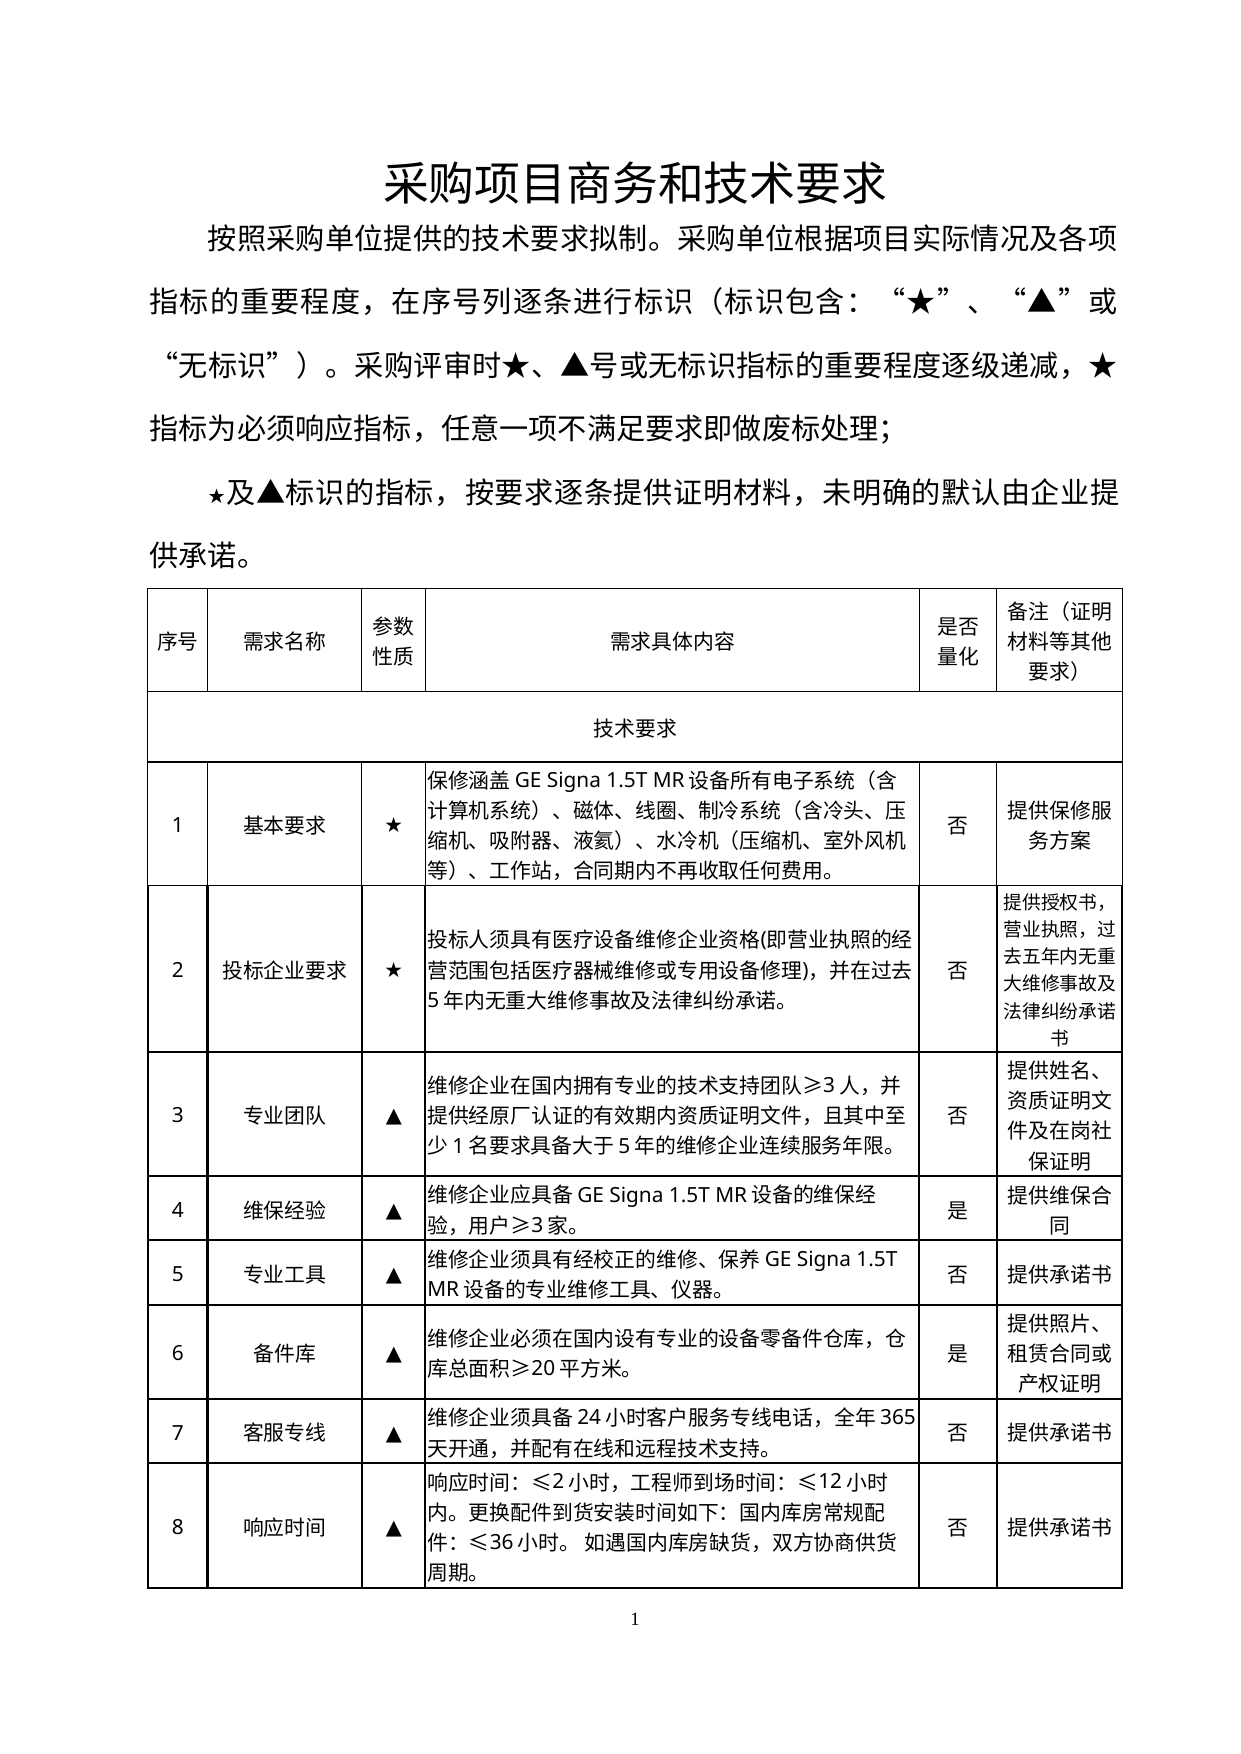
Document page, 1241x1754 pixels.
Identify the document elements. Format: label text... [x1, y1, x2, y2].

table_cell ★ [362, 763, 425, 885]
subtitle 采购项目商务和技术要求 [148, 148, 1122, 214]
table_cell 提供姓名、资质证明文件及在岗社保证明 [998, 1053, 1121, 1175]
table_cell 需求名称 [208, 589, 361, 691]
table_cell 维修企业须具有经校正的维修、保养GE Signa 1.5T MR设备的专业维修工具、仪器。 [426, 1241, 918, 1304]
table_cell 维保经验 [209, 1177, 361, 1239]
table_cell 备注（证明材料等其他要求） [997, 589, 1122, 691]
table_cell 投标企业要求 [209, 886, 361, 1051]
table_header 按照采购单位提供的技术要求拟制。采购单位根据项目实际情况及各项指标的重要程度，在序号列逐条进行标识（标识包含：“★”、“▲”或“无标识”）。采购评审时★、▲号或无标识指标的重要程度逐级递减，★指标为必须响应指标，任意一项不满足要求即做废标处理； ★及▲标识的指标，按要求逐条提供证明材料，未明确的默认由企业提供承诺。 [148, 214, 1122, 588]
table_cell 否 [920, 886, 996, 1051]
table_cell 参数 性质 [362, 589, 425, 691]
table_cell 否 [920, 1464, 996, 1587]
table_cell 否 [920, 1400, 996, 1462]
table_cell 否 [920, 1241, 996, 1304]
table_cell 客服专线 [209, 1400, 361, 1462]
table_cell ▲ [363, 1400, 424, 1462]
table_cell 提供授权书，营业执照，过去五年内无重大维修事故及法律纠纷承诺书 [998, 886, 1121, 1051]
table_cell 响应时间：≤2小时，工程师到场时间：≤12小时内。更换配件到货安装时间如下：国内库房常规配件：≤36小时。 如遇国内库房缺货，双方协商供货周期。 [426, 1464, 918, 1587]
table_cell 4 [149, 1177, 206, 1239]
table_cell 响应时间 [209, 1464, 361, 1587]
table_cell 维修企业须具备24小时客户服务专线电话，全年365天开通，并配有在线和远程技术支持。 [426, 1400, 918, 1462]
table_cell 7 [149, 1400, 206, 1462]
table_cell ▲ [363, 1464, 424, 1587]
table_cell 提供维保合同 [998, 1177, 1121, 1239]
table_cell 专业工具 [209, 1241, 361, 1304]
table_cell 维修企业应具备GE Signa 1.5T MR设备的维保经验，用户≥3家。 [426, 1177, 918, 1239]
table_cell 5 [149, 1241, 206, 1304]
table_cell 维修企业在国内拥有专业的技术支持团队≥3人，并提供经原厂认证的有效期内资质证明文件，且其中至少1名要求具备大于5年的维修企业连续服务年限。 [426, 1053, 918, 1175]
table_cell 保修涵盖GE Signa 1.5T MR设备所有电子系统（含计算机系统）、磁体、线圈、制冷系统（含冷头、压缩机、吸附器、液氦）、水冷机（压缩机、室外风机等）、工作站，合同期内不再收取任何费用。 [426, 763, 919, 885]
table_cell ★ [363, 886, 424, 1051]
table_cell 投标人须具有医疗设备维修企业资格(即营业执照的经营范围包括医疗器械维修或专用设备修理)，并在过去5年内无重大维修事故及法律纠纷承诺。 [426, 886, 918, 1051]
table_cell 8 [149, 1464, 206, 1587]
table_cell 是否 量化 [920, 589, 996, 691]
table_cell 提供承诺书 [998, 1241, 1121, 1304]
table_cell ▲ [363, 1306, 424, 1398]
table_cell 需求具体内容 [426, 589, 919, 691]
table_cell ▲ [363, 1053, 424, 1175]
table_cell 3 [149, 1053, 206, 1175]
table_cell 提供照片、租赁合同或产权证明 [998, 1306, 1121, 1398]
table_cell 技术要求 [148, 692, 1122, 761]
table_cell 提供承诺书 [998, 1464, 1121, 1587]
table_cell 2 [149, 886, 206, 1051]
table_cell 1 [148, 763, 207, 885]
table_cell 提供保修服务方案 [997, 763, 1122, 885]
table_cell 备件库 [209, 1306, 361, 1398]
table_cell ▲ [363, 1241, 424, 1304]
table_cell 专业团队 [209, 1053, 361, 1175]
table_cell 否 [920, 763, 996, 885]
table_cell 维修企业必须在国内设有专业的设备零备件仓库，仓库总面积≥20平方米。 [426, 1306, 918, 1398]
table_cell 序号 [148, 589, 207, 691]
table_cell 是 [920, 1177, 996, 1239]
table_cell 否 [920, 1053, 996, 1175]
table_cell 6 [149, 1306, 206, 1398]
table_cell 基本要求 [208, 763, 361, 885]
table_cell 是 [920, 1306, 996, 1398]
table_cell 提供承诺书 [998, 1400, 1121, 1462]
table_cell ▲ [363, 1177, 424, 1239]
